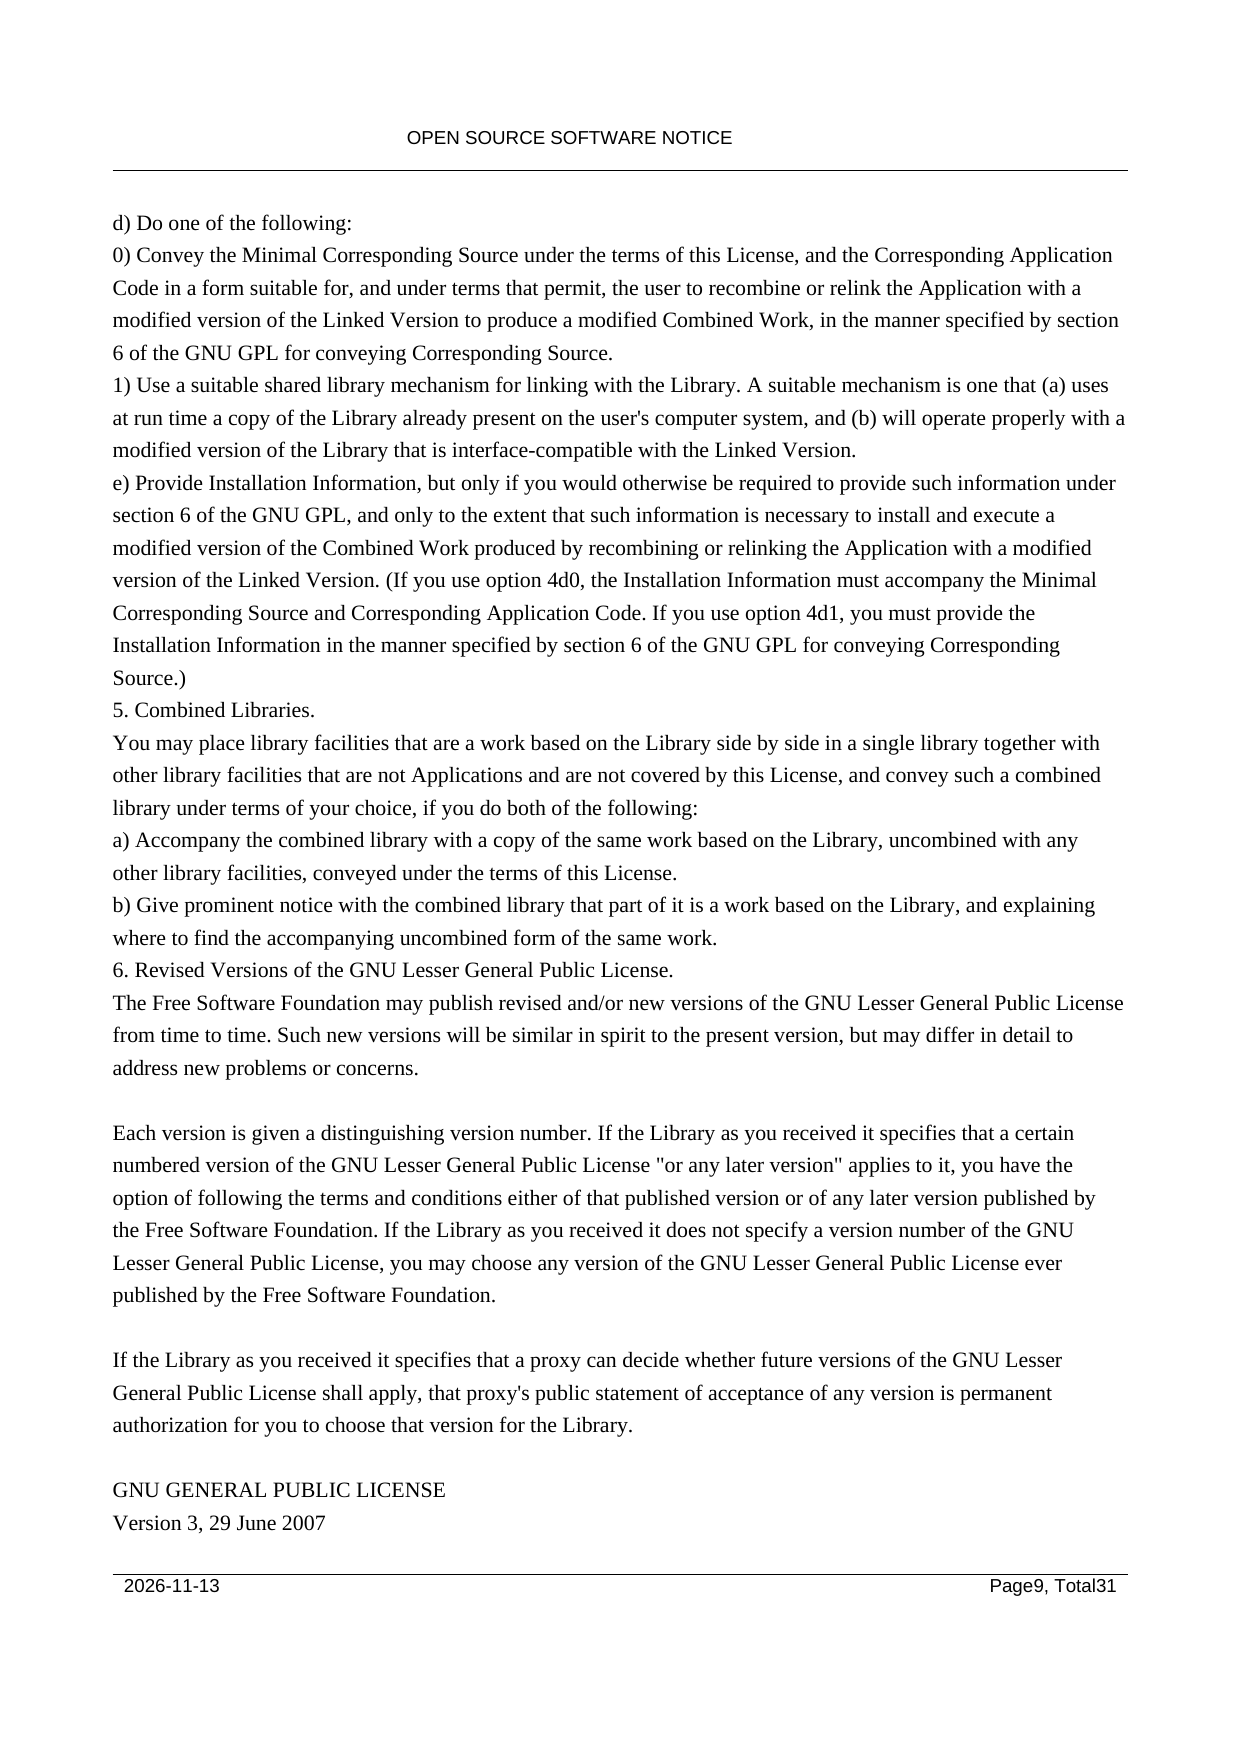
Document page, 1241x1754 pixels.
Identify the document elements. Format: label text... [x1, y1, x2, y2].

text 0) Convey the Minimal Corresponding Source under the terms of this License, and the Corresponding Application Code in a form suitable for, and under terms that permit, the user to recombine or relink the Application with a modified version of the Linked Version to produce a modified Combined Work, in the manner specified by section 6 of the GNU GPL for conveying Corresponding Source. [112, 239, 1128, 369]
text The Free Software Foundation may publish revised and/or new versions of the GNU Lesser General Public License from time to time. Such new versions will be similar in spirit to the present version, but may differ in detail to address new problems or concerns. [112, 986, 1128, 1084]
text If the Library as you received it specifies that a proxy can decide whether future versions of the GNU Lesser General Public License shall apply, that proxy's public statement of acceptance of any version is permanent authorization for you to choose that version for the Library. [112, 1344, 1128, 1441]
text d) Do one of the following: [112, 206, 1128, 239]
text Each version is given a distinguishing version number. If the Library as you received it specifies that a certain numbered version of the GNU Lesser General Public License "or any later version" applies to it, you have the option of following the terms and conditions either of that published version or of any later version published by the Free Software Foundation. If the Library as you received it does not specify a version number of the GNU Lesser General Public License, you may choose any version of the GNU Lesser General Public License ever published by the Free Software Foundation. [112, 1116, 1128, 1311]
text You may place library facilities that are a work based on the Library side by side in a single library together with other library facilities that are not Applications and are not covered by this License, and convey such a combined library under terms of your choice, if you do both of the following: [112, 726, 1128, 824]
text GNU GENERAL PUBLIC LICENSE [112, 1474, 1128, 1506]
text 1) Use a suitable shared library mechanism for linking with the Library. A suitable mechanism is one that (a) uses at run time a copy of the Library already present on the user's computer system, and (b) will operate properly with a modified version of the Library that is interface-compatible with the Linked Version. [112, 369, 1128, 466]
text 5. Combined Libraries. [112, 694, 1128, 726]
text e) Provide Installation Information, but only if you would otherwise be required to provide such information under section 6 of the GNU GPL, and only to the extent that such information is necessary to install and execute a modified version of the Combined Work produced by recombining or relinking the Application with a modified version of the Linked Version. (If you use option 4d0, the Installation Information must accompany the Minimal Corresponding Source and Corresponding Application Code. If you use option 4d1, you must provide the Installation Information in the manner specified by section 6 of the GNU GPL for conveying Corresponding Source.) [112, 466, 1128, 694]
text a) Accompany the combined library with a copy of the same work based on the Library, uncombined with any other library facilities, conveyed under the terms of this License. [112, 824, 1128, 889]
text b) Give prominent notice with the combined library that part of it is a work based on the Library, and explaining where to find the accompanying uncombined form of the same work. [112, 889, 1128, 954]
text Version 3, 29 June 2007 [112, 1506, 1128, 1539]
text 6. Revised Versions of the GNU Lesser General Public License. [112, 954, 1128, 986]
